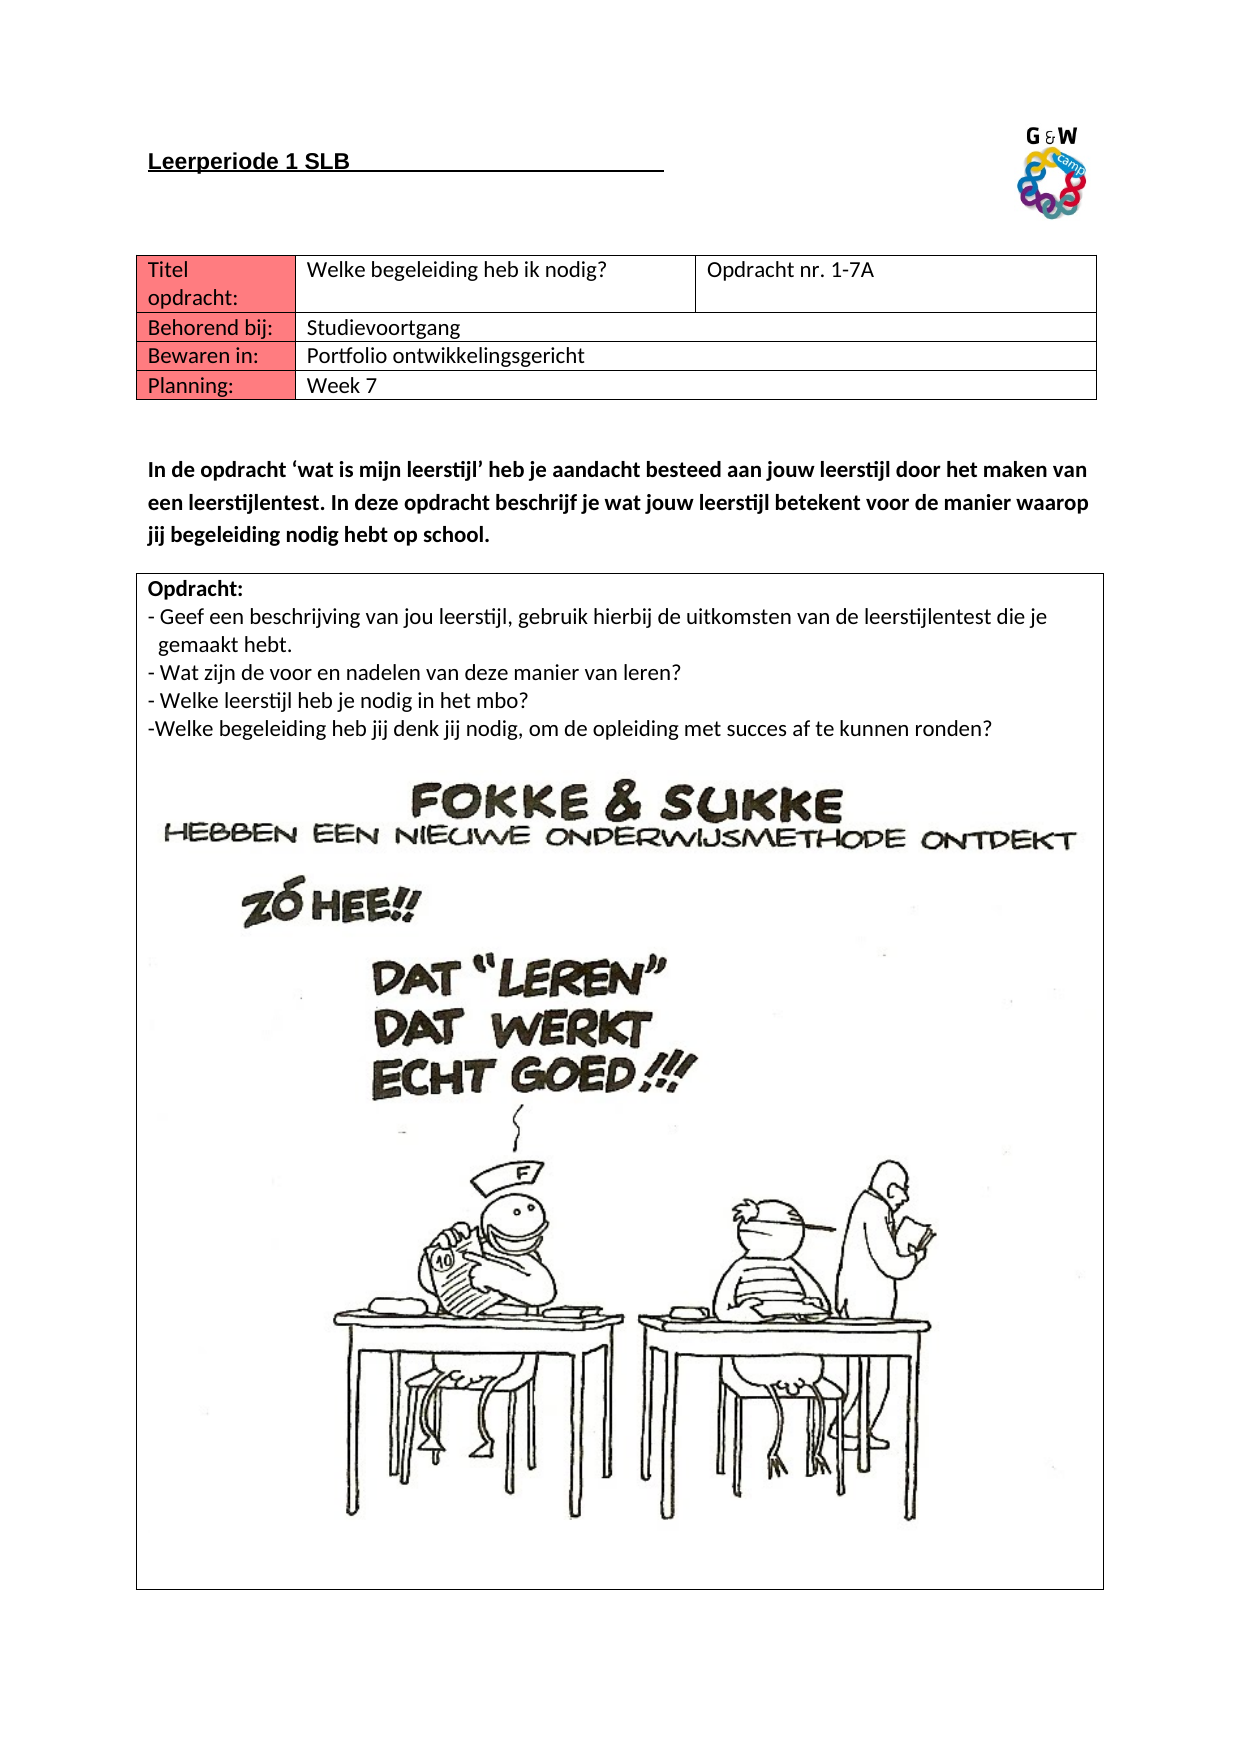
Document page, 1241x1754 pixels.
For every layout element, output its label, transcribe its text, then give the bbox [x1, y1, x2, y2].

text In de opdracht ‘wat is mijn leerstijl’ heb je aandacht besteed aan jouw leerstijl door het maken van een leerstijlentest. In deze opdracht beschrijf je wat jouw leerstijl betekent voor de manier waarop jij begeleiding nodig hebt op school. [148, 456, 1093, 548]
table_header Opdracht nr. 1-7A [696, 256, 1096, 312]
table_cell Behorend bij: [137, 313, 295, 341]
table_header Opdracht: - Geef een beschrijving van jou leerstijl, gebruik hierbij de uitkomsten van de leerstijlentest die je gemaakt hebt. - Wat zijn de voor en nadelen van deze manier van leren? - Welke leerstijl heb je nodig in het mbo? -Welke begeleiding heb jij denk jij nodig, om de opleiding met succes af te kunnen ronden? [137, 574, 1103, 1589]
text Leerperiode 1 SLB [148, 148, 1093, 174]
picture [1014, 123, 1091, 148]
table_cell Bewaren in: [137, 342, 295, 370]
table_cell Week 7 [296, 371, 1096, 399]
picture [1014, 174, 1091, 221]
table_header Welke begeleiding heb ik nodig? [296, 256, 695, 312]
table_header Titel opdracht: [137, 256, 295, 312]
picture [147, 770, 1097, 1533]
table_cell Planning: [137, 371, 295, 399]
table_cell Studievoortgang [296, 313, 1096, 341]
table_cell Portfolio ontwikkelingsgericht [296, 342, 1096, 370]
